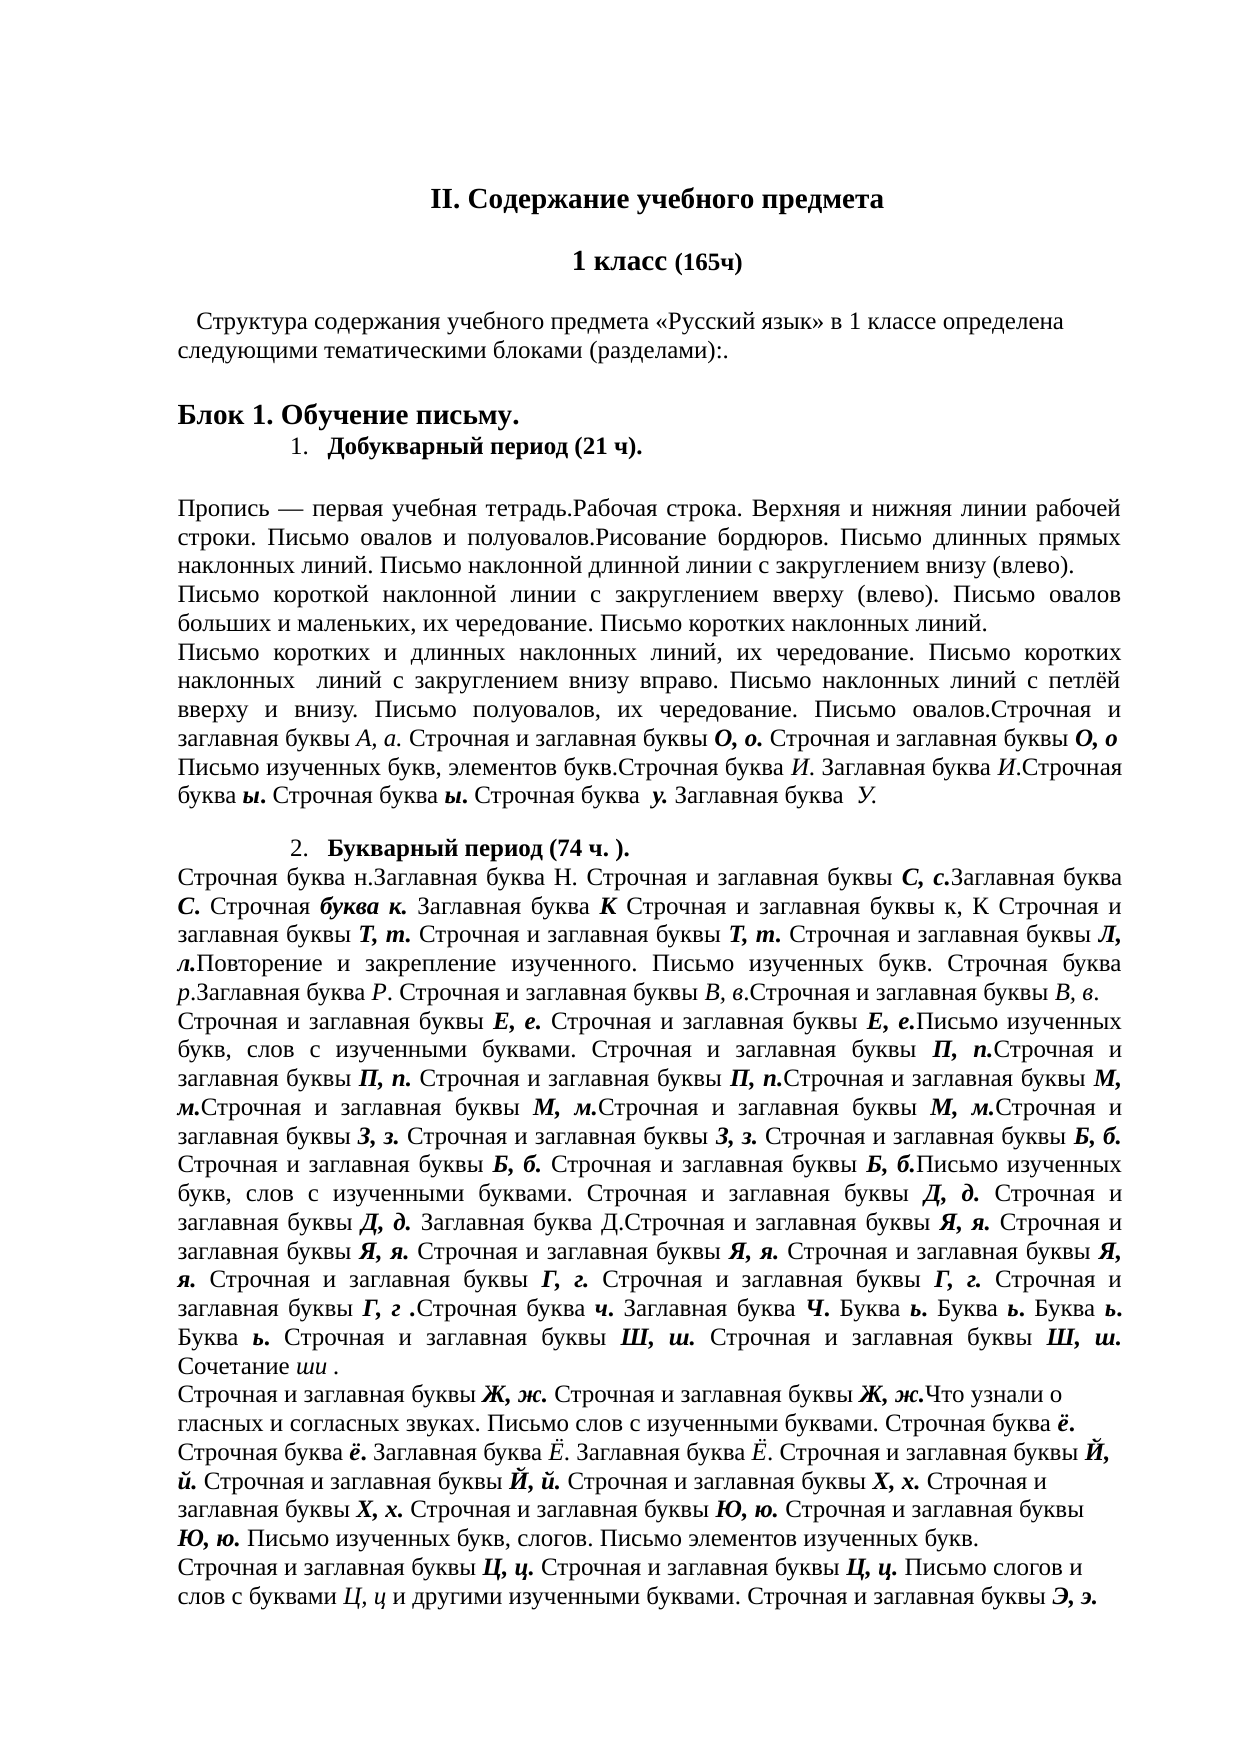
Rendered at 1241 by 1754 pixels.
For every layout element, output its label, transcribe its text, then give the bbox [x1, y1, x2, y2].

text Блок 1. Обучение письму. [177, 397, 1122, 431]
text 1 класс (165ч) [177, 243, 1137, 277]
text Письмо изученных букв, элементов букв.Строчная буква И. Заглавная буква И.Строчная буква ы. Строчная буква ы. Строчная буква у. Заглавная буква У. [177, 752, 1122, 809]
text Письмо коротких и длинных наклонных линий, их чередование. Письмо коротких наклонных линий с закруглением внизу вправо. Письмо наклонных линий с петлёй вверху и внизу. Письмо полуовалов, их чередование. Письмо овалов.Строчная и заглавная буквы А, а. Строчная и заглавная буквы О, о. Строчная и заглавная буквы О, о [177, 637, 1122, 752]
list Добукварный период (21 ч). [290, 431, 1122, 459]
text Пропись — первая учебная тетрадь.Рабочая строка. Верхняя и нижняя линии рабочей строки. Письмо овалов и полуовалов.Рисование бордюров. Письмо длинных прямых наклонных линий. Письмо наклонной длинной линии с закруглением внизу (влево). [177, 493, 1122, 579]
text Строчная буква н.Заглавная буква Н. Строчная и заглавная буквы С, с.Заглавная буква С. Строчная буква к. Заглавная буква К Строчная и заглавная буквы к, К Строчная и заглавная буквы Т, т. Строчная и заглавная буквы Т, т. Строчная и заглавная буквы Л, л.Повторение и закрепление изученного. Письмо изученных букв. Строчная буква р.Заглавная буква Р. Строчная и заглавная буквы В, в.Строчная и заглавная буквы В, в. [177, 862, 1122, 1006]
text II. Содержание учебного предмета [177, 181, 1137, 214]
text Строчная и заглавная буквы Ц, ц. Строчная и заглавная буквы Ц, ц. Письмо слогов и слов с буквами Ц, ц и другими изученными буквами. Строчная и заглавная буквы Э, э. [177, 1552, 1122, 1609]
list Букварный период (74 ч. ). [290, 833, 1122, 862]
text Письмо короткой наклонной линии с закруглением вверху (влево). Письмо овалов больших и маленьких, их чередование. Письмо коротких наклонных линий. [177, 579, 1122, 637]
text Строчная и заглавная буквы Е, е. Строчная и заглавная буквы Е, е.Письмо изученных букв, слов с изученными буквами. Строчная и заглавная буквы П, п.Строчная и заглавная буквы П, п. Строчная и заглавная буквы П, п.Строчная и заглавная буквы М, м.Строчная и заглавная буквы М, м.Строчная и заглавная буквы М, м.Строчная и заглавная буквы З, з. Строчная и заглавная буквы З, з. Строчная и заглавная буквы Б, б. Строчная и заглавная буквы Б, б. Строчная и заглавная буквы Б, б.Письмо изученных букв, слов с изученными буквами. Строчная и заглавная буквы Д, д. Строчная и заглавная буквы Д, д. Заглавная буква Д.Строчная и заглавная буквы Я, я. Строчная и заглавная буквы Я, я. Строчная и заглавная буквы Я, я. Строчная и заглавная буквы Я, я. Строчная и заглавная буквы Г, г. Строчная и заглавная буквы Г, г. Строчная и заглавная буквы Г, г .Строчная буква ч. Заглавная буква Ч. Буква ь. Буква ь. Буква ь. Буква ь. Строчная и заглавная буквы Ш, ш. Строчная и заглавная буквы Ш, ш. Сочетание ши . [177, 1006, 1122, 1379]
text Структура содержания учебного предмета «Русский язык» в 1 классе определена следующими тематическими блоками (разделами):. [177, 306, 1122, 364]
text Строчная и заглавная буквы Ж, ж. Строчная и заглавная буквы Ж, ж.Что узнали о гласных и согласных звуках. Письмо слов с изученными буквами. Строчная буква ё. Строчная буква ё. Заглавная буква Ё. Заглавная буква Ё. Строчная и заглавная буквы Й, й. Строчная и заглавная буквы Й, й. Строчная и заглавная буквы Х, х. Строчная и заглавная буквы Х, х. Строчная и заглавная буквы Ю, ю. Строчная и заглавная буквы Ю, ю. Письмо изученных букв, слогов. Письмо элементов изученных букв. [177, 1379, 1122, 1552]
